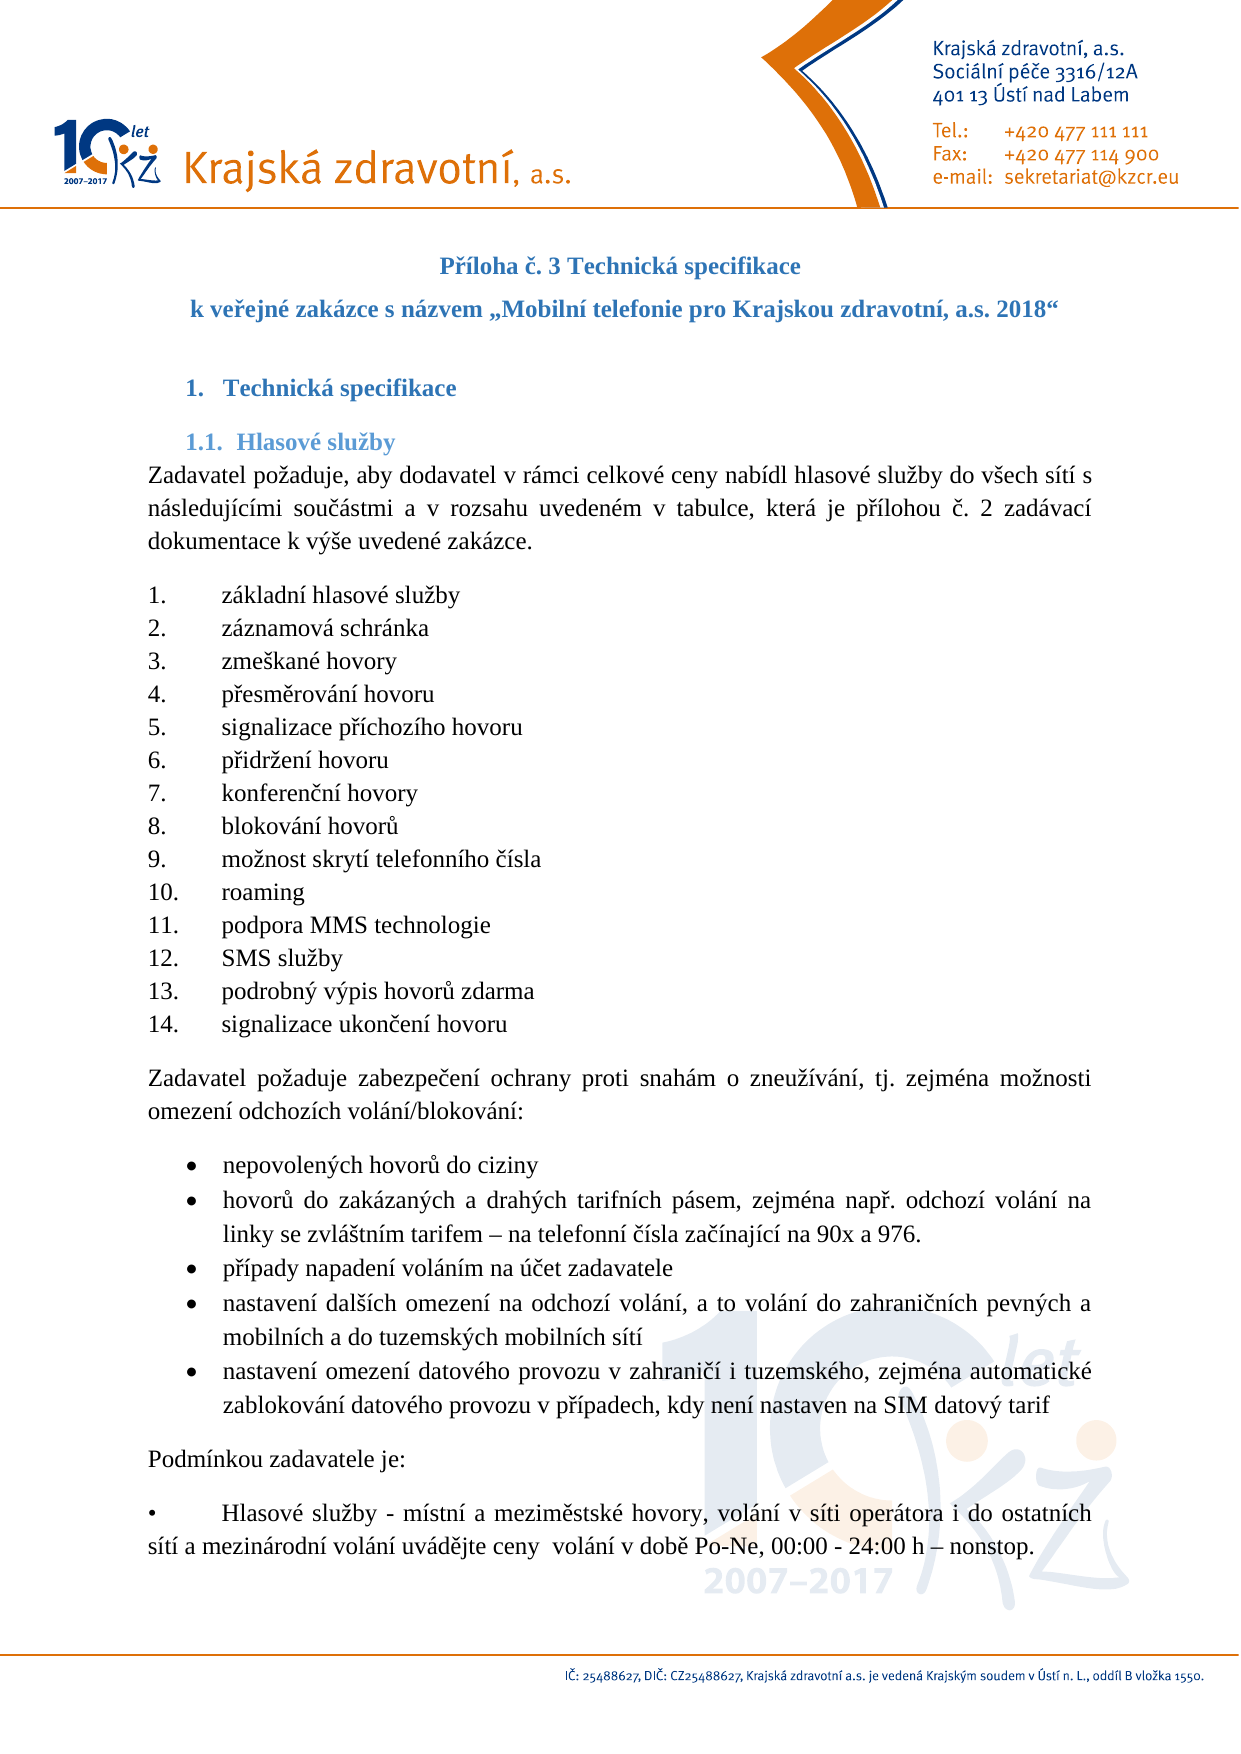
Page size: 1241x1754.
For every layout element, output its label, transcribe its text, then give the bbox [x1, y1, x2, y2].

list hovorů do zakázaných a drahých tarifních pásem, zejména např. odchozí volání na linky se zvláštním tarifem – na telefonní čísla začínající na 90x a 976. [185, 1185, 1093, 1248]
subtitle Technická specifikace [185, 373, 1093, 402]
list případy napadení voláním na účet zadavatele [185, 1252, 1093, 1283]
text Zadavatel požaduje zabezpečení ochrany proti snahám o zneužívání, tj. zejména možnosti omezení odchozích volání/blokování: [148, 1063, 1093, 1124]
text Zadavatel požaduje, aby dodavatel v rámci celkové ceny nabídl hlasové služby do všech sítí s následujícími součástmi a v rozsahu uvedeném v tabulce, která je přílohou č. 2 zadávací dokumentace k výše uvedené zakázce. [148, 460, 1093, 554]
title Příloha č. 3 Technická specifikace [148, 251, 1093, 280]
list nastavení dalších omezení na odchozí volání, a to volání do zahraničních pevných a mobilních a do tuzemských mobilních sítí [185, 1287, 1093, 1351]
list nepovolených hovorů do ciziny [185, 1150, 1093, 1180]
list nastavení omezení datového provozu v zahraničí i tuzemského, zejména automatické zablokování datového provozu v případech, kdy není nastaven na SIM datový tarif [185, 1355, 1093, 1419]
text k veřejné zakázce s názvem „Mobilní telefonie pro Krajskou zdravotní, a.s. 2018“ [185, 294, 1064, 323]
text 1. základní hlasové služby 2. záznamová schránka 3. zmeškané hovory 4. přesměrování hovoru 5. signalizace příchozího hovoru 6. přidržení hovoru 7. konferenční hovory 8. blokování hovorů 9. možnost skrytí telefonního čísla 10. roaming 11. podpora MMS technologie 12. SMS služby 13. podrobný výpis hovorů zdarma 14. signalizace ukončení hovoru [148, 580, 1093, 1038]
subtitle Hlasové služby [185, 427, 1093, 456]
text • Hlasové služby - místní a meziměstské hovory, volání v síti operátora i do ostatních sítí a mezinárodní volání uvádějte ceny volání v době Po-Ne, 00:00 - 24:00 h – nonstop. [148, 1498, 1093, 1559]
text Podmínkou zadavatele je: [148, 1444, 1093, 1473]
